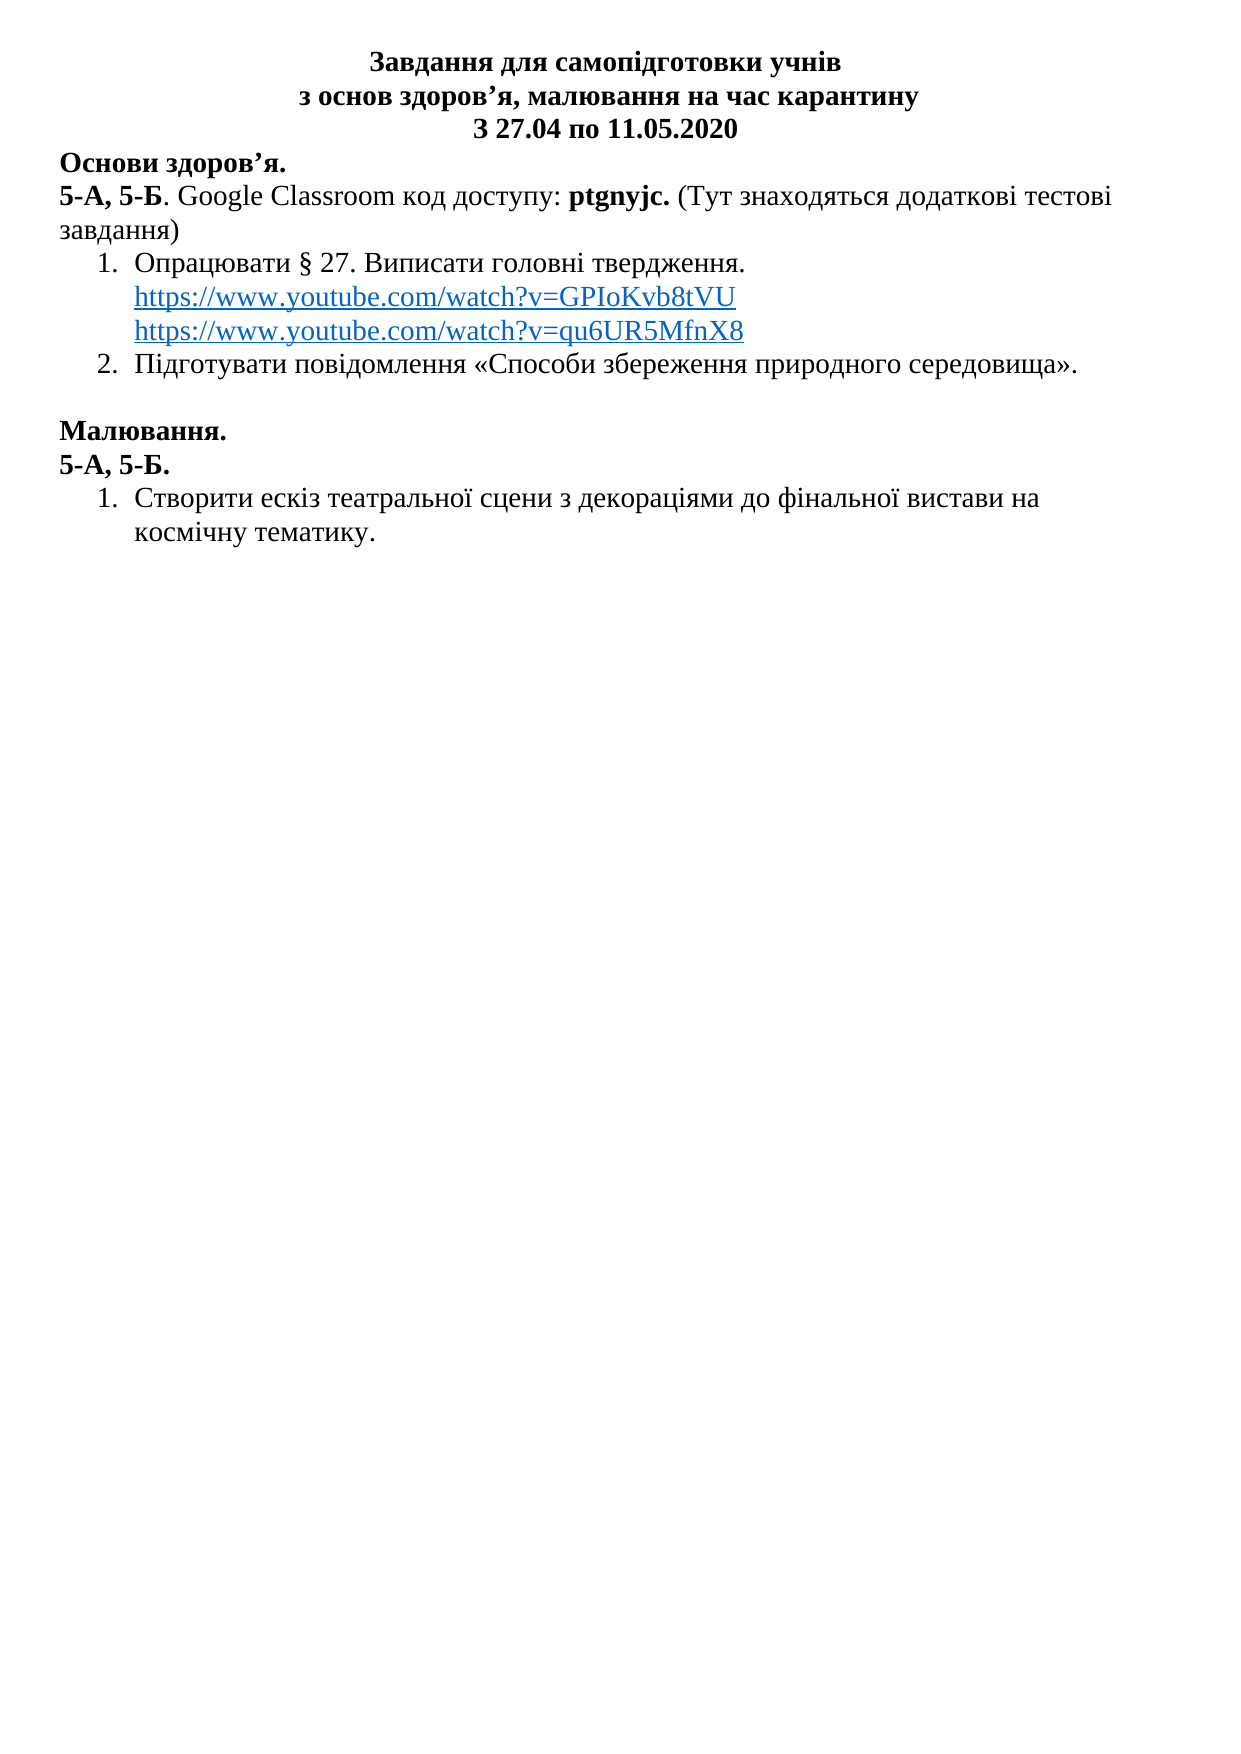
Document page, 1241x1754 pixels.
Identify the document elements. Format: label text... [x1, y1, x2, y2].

list Підготувати повідомлення «Способи збереження природного середовища». [97, 346, 1152, 380]
text З 27.04 по 11.05.2020 [59, 111, 1152, 145]
list https://www.youtube.com/watch?v=GPIoKvb8tVU [134, 279, 1152, 313]
list Опрацювати § 27. Виписати головні твердження. [97, 246, 1152, 279]
list https://www.youtube.com/watch?v=qu6UR5MfnX8 [134, 313, 1152, 346]
list Створити ескіз театральної сцени з декораціями до фінальної вистави на космічну тематику. [97, 480, 1152, 547]
text 5-А, 5-Б. Google Classroom код доступу: ptgnyjc. (Тут знаходяться додаткові тестові завдання) [59, 178, 1152, 246]
text Малювання. [59, 413, 1152, 447]
text Основи здоров’я. [59, 145, 1152, 178]
text Завдання для самопідготовки учнів [59, 44, 1152, 78]
text 5-А, 5-Б. [59, 447, 1152, 480]
text з основ здоров’я, малювання на час карантину [59, 78, 1152, 111]
